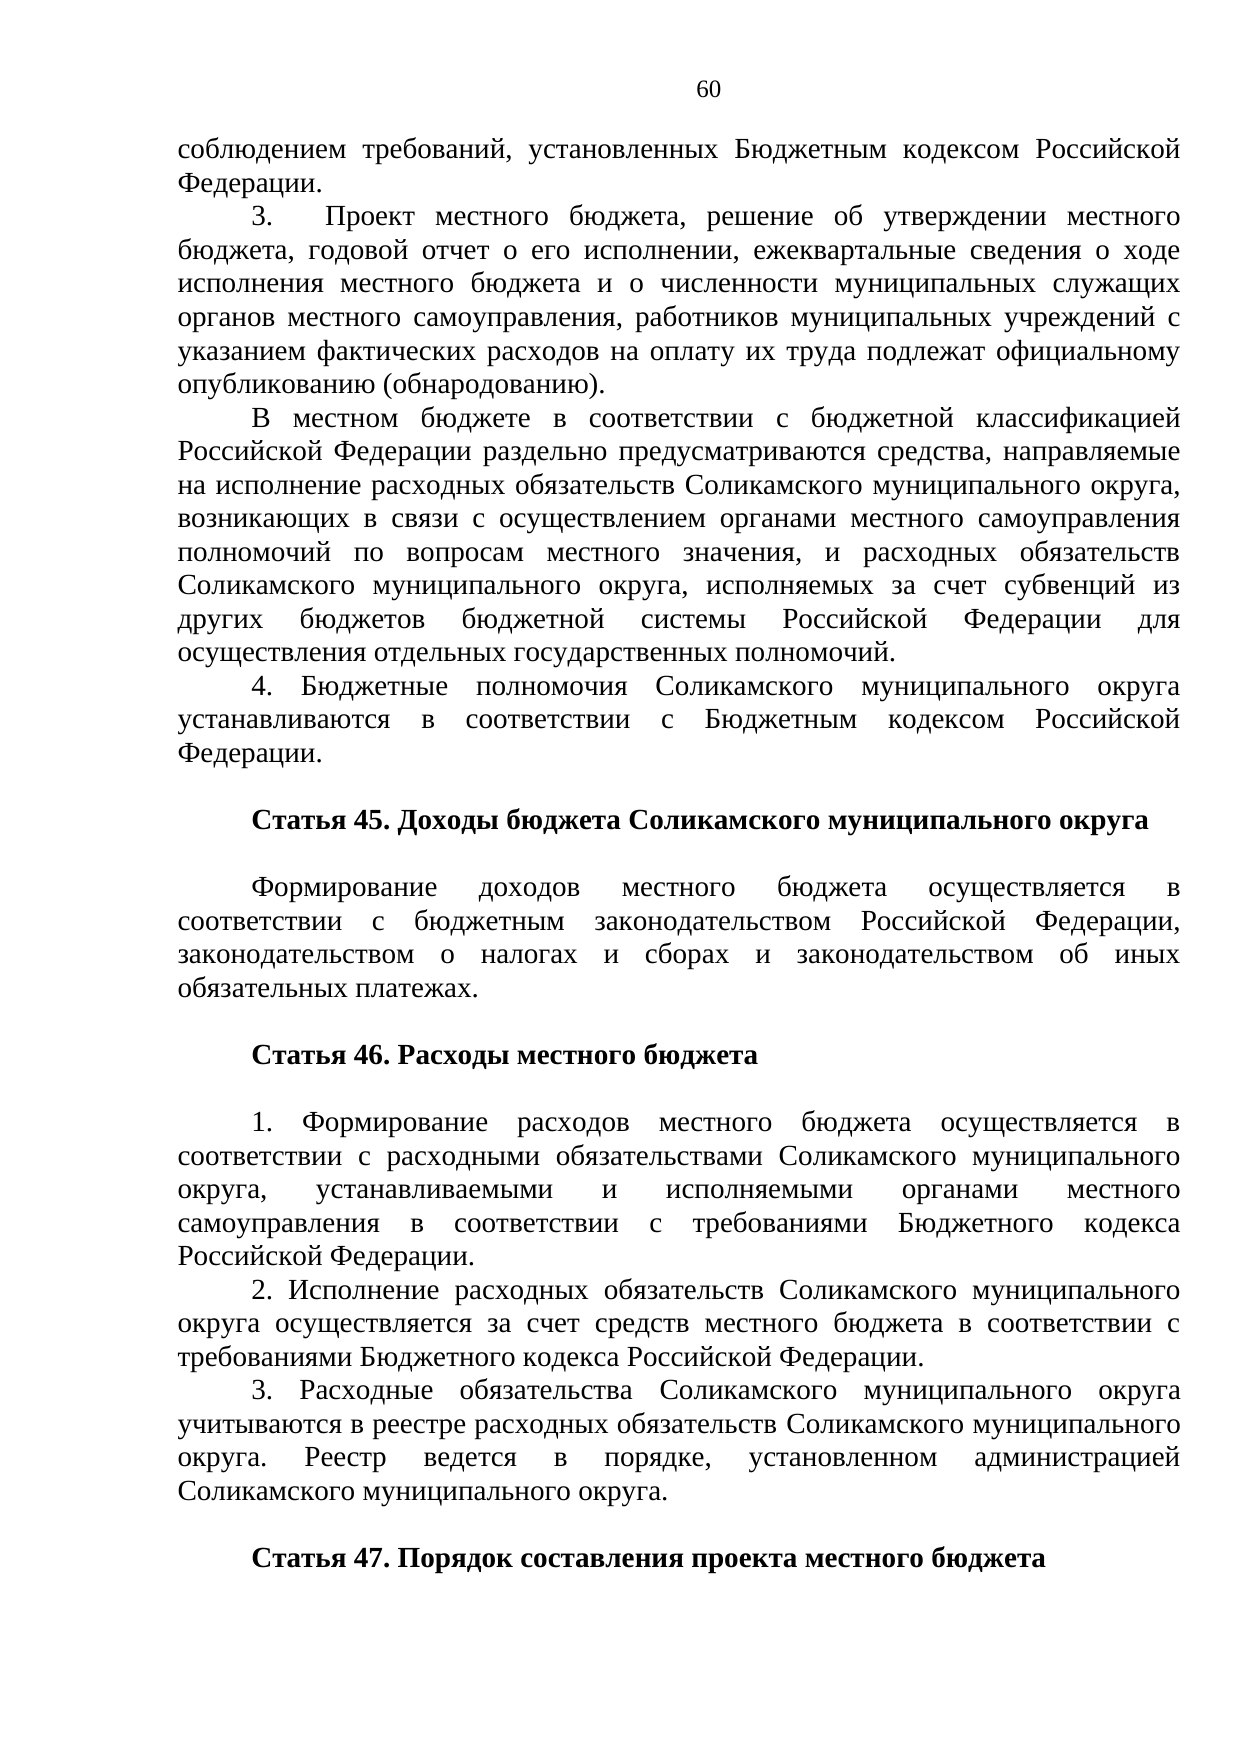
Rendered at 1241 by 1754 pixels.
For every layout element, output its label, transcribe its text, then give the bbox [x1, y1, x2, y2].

text Статья 47. Порядок составления проекта местного бюджета [177, 1540, 1181, 1574]
list Проект местного бюджета, решение об утверждении местного бюджета, годовой отчет о его исполнении, ежеквартальные сведения о ходе исполнения местного бюджета и о численности муниципальных служащих органов местного самоуправления, работников муниципальных учреждений с указанием фактических расходов на оплату их труда подлежат официальному опубликованию (обнародованию). [177, 198, 1181, 400]
text Формирование доходов местного бюджета осуществляется в соответствии с бюджетным законодательством Российской Федерации, законодательством о налогах и сборах и законодательством об иных обязательных платежах. [177, 869, 1181, 1003]
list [177, 131, 1181, 198]
text Статья 45. Доходы бюджета Соликамского муниципального округа [177, 802, 1181, 836]
text 2. Исполнение расходных обязательств Соликамского муниципального округа осуществляется за счет средств местного бюджета в соответствии с требованиями Бюджетного кодекса Российской Федерации. [177, 1272, 1181, 1372]
text 1. Формирование расходов местного бюджета осуществляется в соответствии с расходными обязательствами Соликамского муниципального округа, устанавливаемыми и исполняемыми органами местного самоуправления в соответствии с требованиями Бюджетного кодекса Российской Федерации. [177, 1104, 1181, 1272]
text 3. Расходные обязательства Соликамского муниципального округа учитываются в реестре расходных обязательств Соликамского муниципального округа. Реестр ведется в порядке, установленном администрацией Соликамского муниципального округа. [177, 1372, 1181, 1507]
text В местном бюджете в соответствии с бюджетной классификацией Российской Федерации раздельно предусматриваются средства, направляемые на исполнение расходных обязательств Соликамского муниципального округа, возникающих в связи с осуществлением органами местного самоуправления полномочий по вопросам местного значения, и расходных обязательств Соликамского муниципального округа, исполняемых за счет субвенций из других бюджетов бюджетной системы Российской Федерации для осуществления отдельных государственных полномочий. [177, 400, 1181, 668]
text 4. Бюджетные полномочия Соликамского муниципального округа устанавливаются в соответствии с Бюджетным кодексом Российской Федерации. [177, 668, 1181, 769]
text Статья 46. Расходы местного бюджета [177, 1037, 1181, 1071]
